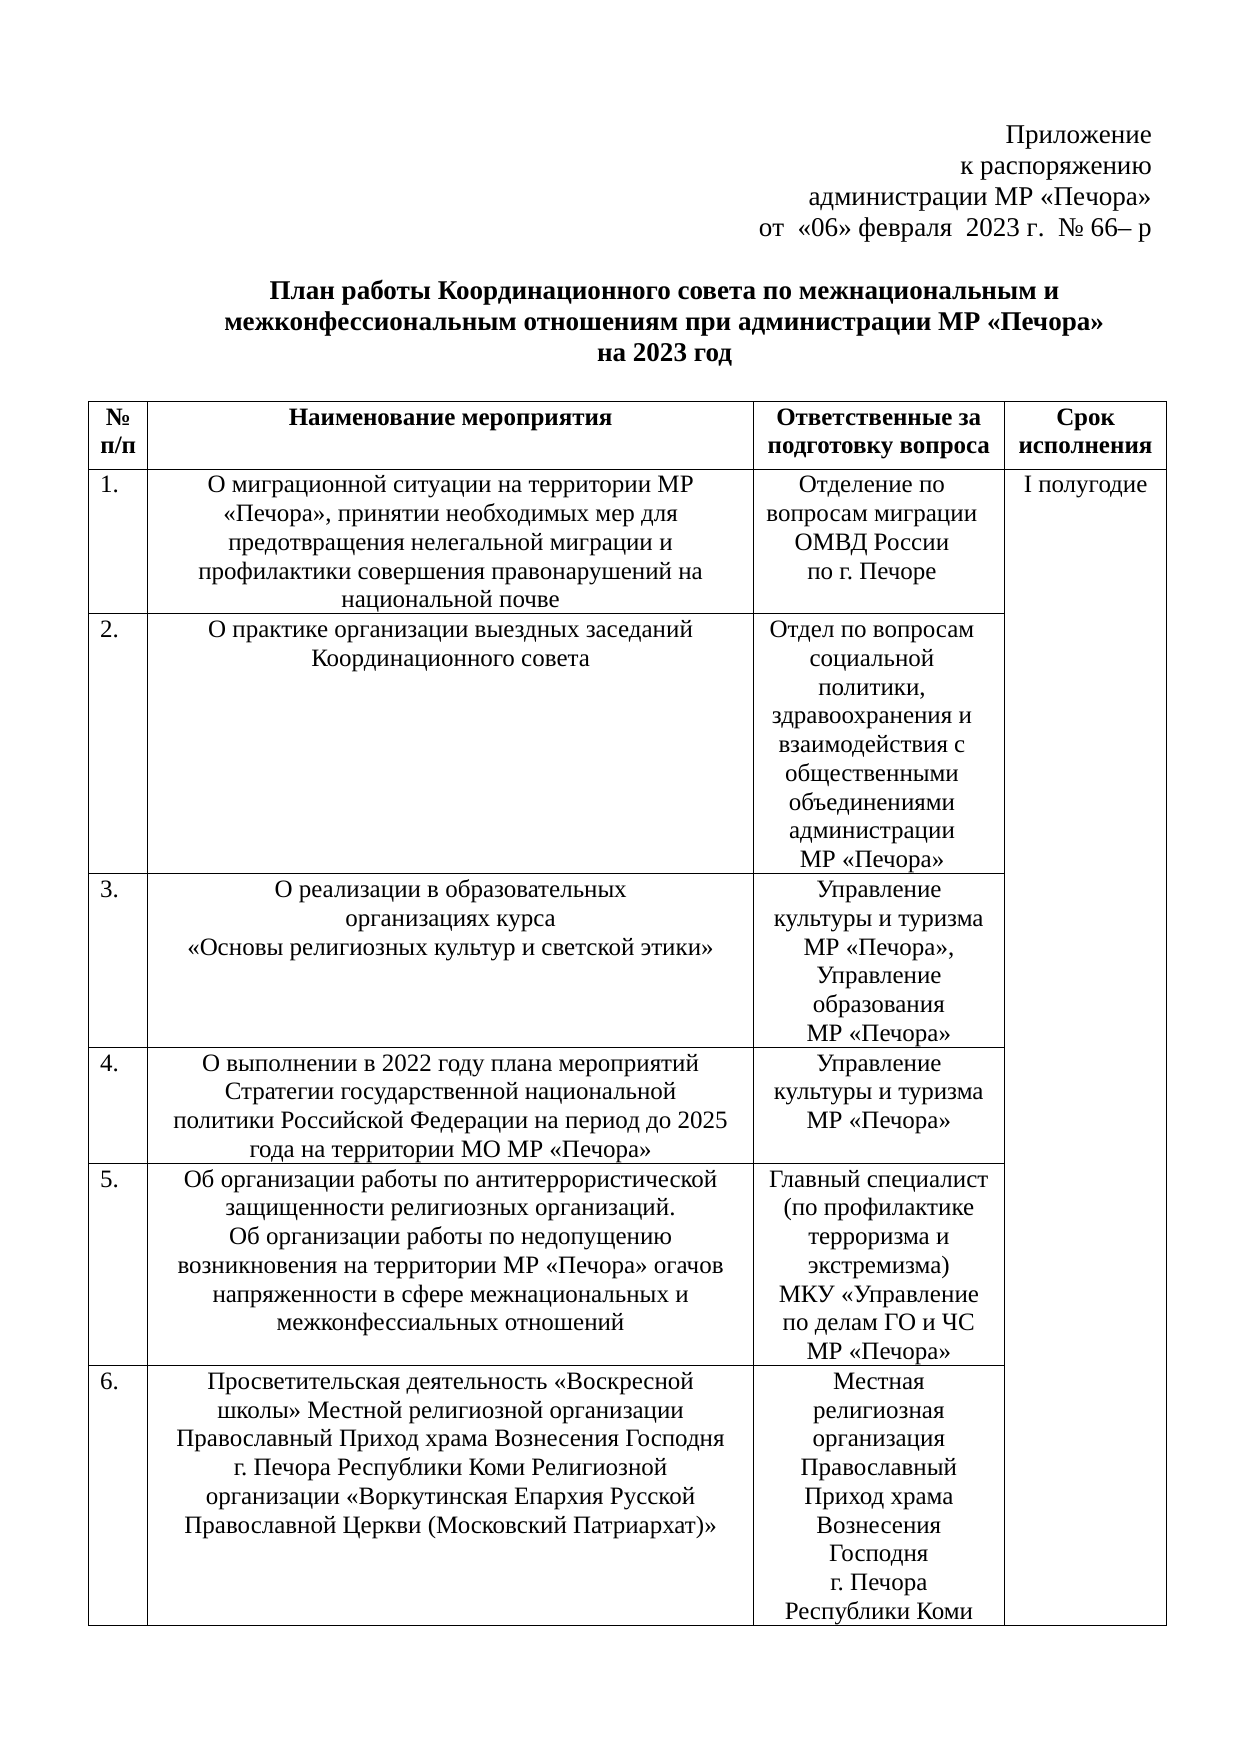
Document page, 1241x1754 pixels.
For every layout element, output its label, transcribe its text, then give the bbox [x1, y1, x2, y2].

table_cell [148, 1366, 753, 1625]
table_cell Отделение по вопросам миграции ОМВД России по г. Печоре [754, 470, 1004, 613]
text администрации МР «Печора» [177, 180, 1152, 212]
table_cell Отдел по вопросам социальной политики, здравоохранения и взаимодействия с общественными объединениями администрации МР «Печора» [754, 614, 1004, 873]
table_header Ответственные за подготовку вопроса [754, 402, 1004, 468]
table_cell [89, 874, 147, 1047]
table_cell Управление культуры и туризма МР «Печора» [754, 1048, 1004, 1163]
table_cell [89, 614, 147, 873]
table_cell [89, 470, 147, 613]
table_cell [89, 1366, 147, 1625]
table_cell О миграционной ситуации на территории МР «Печора», принятии необходимых мер для предотвращения нелегальной миграции и профилактики совершения правонарушений на национальной почве [148, 470, 753, 613]
text План работы Координационного совета по межнациональным и межконфессиональным отношениям при администрации МР «Печора» [177, 274, 1152, 336]
table_cell Об организации работы по антитеррористической защищенности религиозных организаций. Об организации работы по недопущению возникновения на территории МР «Печора» огачов напряженности в сфере межнациональных и межконфессиальных отношений [148, 1164, 753, 1365]
table_cell О реализации в образовательных организациях курса «Основы религиозных культур и светской этики» [148, 874, 753, 1047]
text Приложение [177, 118, 1152, 149]
table_cell [89, 1048, 147, 1163]
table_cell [754, 1366, 1004, 1625]
table_cell О выполнении в 2022 году плана мероприятий Стратегии государственной национальной политики Российской Федерации на период до 2025 года на территории МО МР «Печора» [148, 1048, 753, 1163]
table_cell Главный специалист (по профилактике терроризма и экстремизма) МКУ «Управление по делам ГО и ЧС МР «Печора» [754, 1164, 1004, 1365]
text к распоряжению [177, 149, 1152, 180]
table_cell [89, 1164, 147, 1365]
table_header Срок исполнения [1005, 402, 1166, 468]
table_header Наименование мероприятия [148, 402, 753, 468]
text на 2023 год [177, 336, 1152, 367]
table_cell I полугодие I полугодие [1005, 470, 1166, 1625]
text от «06» февраля 2023 г. № 66– р [177, 212, 1152, 243]
table_header № п/п [89, 402, 147, 468]
table_cell О практике организации выездных заседаний Координационного совета [148, 614, 753, 873]
table_cell Управление культуры и туризма МР «Печора», Управление образования МР «Печора» [754, 874, 1004, 1047]
